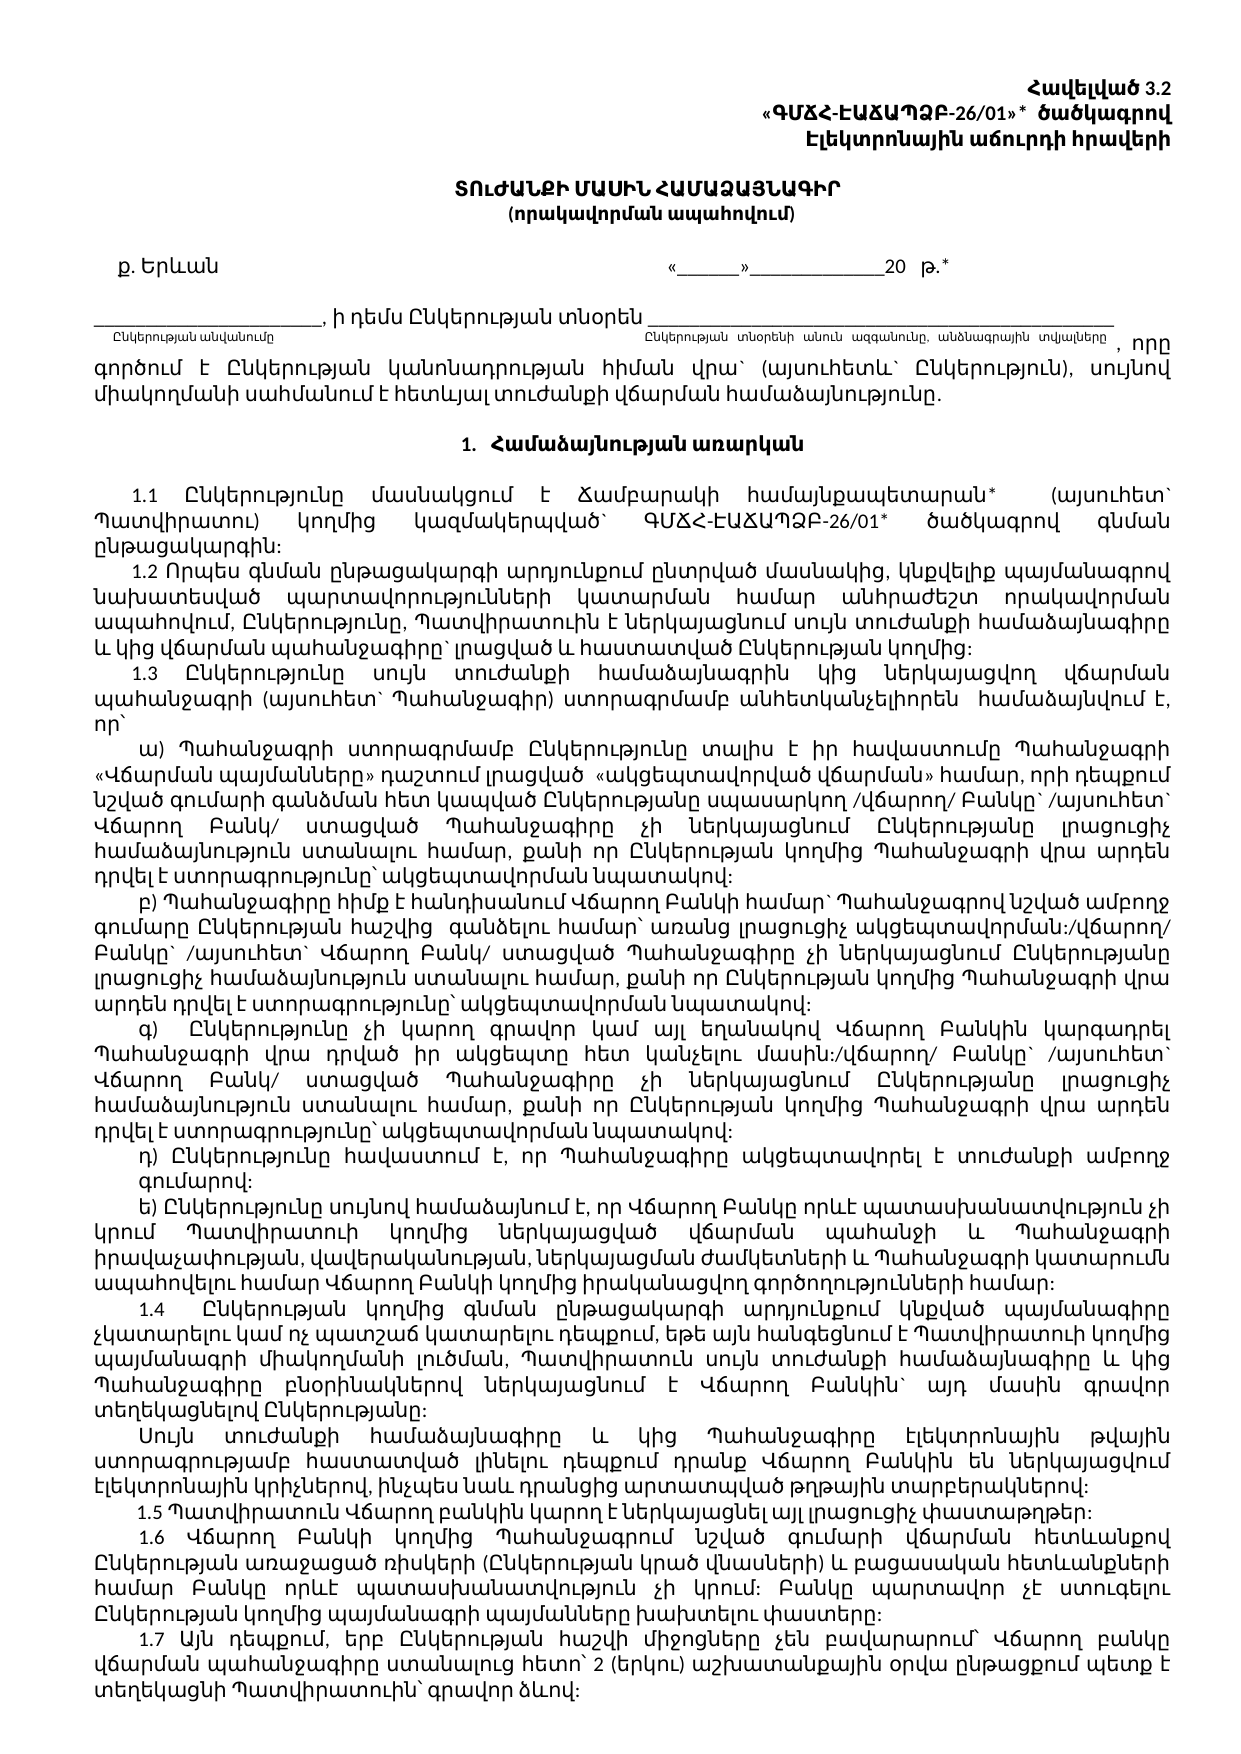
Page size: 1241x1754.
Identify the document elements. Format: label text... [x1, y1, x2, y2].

text դ) Ընկերությունը հավաստում է, որ Պահանջագիրը ակցեպտավորել է տուժանքի ամբողջ գումարով: [138, 1143, 1171, 1194]
text Հավելված 3.2 [94, 75, 1171, 100]
text Ընկերության անվանումը Ընկերության տնօրենի անուն ազգանունը, անձնագրային տվյալները , որը գործում է Ընկերության կանոնադրության հիման վրա` (այսուհետև` Ընկերություն), սույնով միակողմանի սահմանում է հետևյալ տուժանքի վճարման համաձայնությունը. [94, 330, 1171, 406]
text Սույն տուժանքի համաձայնագիրը և կից Պահանջագիրը էլեկտրոնային թվային ստորագրությամբ հաստատված լինելու դեպքում դրանք Վճարող Բանկին են ներկայացվում էլեկտրոնային կրիչներով, ինչպես նաև դրանցից արտատպված թղթային տարբերակներով: [94, 1423, 1171, 1499]
text 1. Համաձայնության առարկան [94, 432, 1171, 457]
text 1.7 Այն դեպքում, երբ Ընկերության հաշվի միջոցները չեն բավարարում՝ Վճարող բանկը վճարման պահանջագիրը ստանալուց հետո՝ 2 (երկու) աշխատանքային օրվա ընթացքում պետք է տեղեկացնի Պատվիրատուին՝ գրավոր ձևով: [94, 1626, 1171, 1702]
text Էլեկտրոնային աճուրդի հրավերի [94, 126, 1171, 151]
text 1.4 Ընկերության կողմից գնման ընթացակարգի արդյունքում կնքված պայմանագիրը չկատարելու կամ ոչ պատշաճ կատարելու դեպքում, եթե այն հանգեցնում է Պատվիրատուի կողմից պայմանագրի միակողմանի լուծման, Պատվիրատուն սույն տուժանքի համաձայնագիրը և կից Պահանջագիրը բնօրինակներով ներկայացնում է Վճարող Բանկին` այդ մասին գրավոր տեղեկացնելով Ընկերությանը: [94, 1296, 1171, 1423]
text 1.2 Որպես գնման ընթացակարգի արդյունքում ընտրված մասնակից, կնքվելիք պայմանագրով նախատեսված պարտավորությունների կատարման համար անհրաժեշտ որակավորման ապահովում, Ընկերությունը, Պատվիրատուին է ներկայացնում սույն տուժանքի համաձայնագիրը և կից վճարման պահանջագիրը` լրացված և հաստատված Ընկերության կողմից: [94, 559, 1171, 660]
text գ) Ընկերությունը չի կարող գրավոր կամ այլ եղանակով Վճարող Բանկին կարգադրել Պահանջագրի վրա դրված իր ակցեպտը հետ կանչելու մասին:/վճարող/ Բանկը` /այսուհետ` Վճարող Բանկ/ ստացված Պահանջագիրը չի ներկայացնում Ընկերությանը լրացուցիչ համաձայնություն ստանալու համար, քանի որ Ընկերության կողմից Պահանջագրի վրա արդեն դրվել է ստորագրությունը՝ ակցեպտավորման նպատակով: [94, 1016, 1171, 1143]
text (որակավորման ապահովում) [94, 202, 1171, 225]
text ՏՈւԺԱՆՔԻ ՄԱՍԻՆ ՀԱՄԱՁԱՅՆԱԳԻՐ [94, 177, 1171, 202]
text «ԳՄՃՀ-ԷԱՃԱՊՁԲ-26/01»* ծածկագրով [94, 100, 1171, 126]
text ա) Պահանջագրի ստորագրմամբ Ընկերությունը տալիս է իր հավաստումը Պահանջագրի «Վճարման պայմանները» դաշտում լրացված «ակցեպտավորված վճարման» համար, որի դեպքում նշված գումարի գանձման հետ կապված Ընկերությանը սպասարկող /վճարող/ Բանկը` /այսուհետ` Վճարող Բանկ/ ստացված Պահանջագիրը չի ներկայացնում Ընկերությանը լրացուցիչ համաձայնություն ստանալու համար, քանի որ Ընկերության կողմից Պահանջագրի վրա արդեն դրվել է ստորագրությունը՝ ակցեպտավորման նպատակով: [94, 737, 1171, 889]
text բ) Պահանջագիրը հիմք է հանդիսանում Վճարող Բանկի համար` Պահանջագրով նշված ամբողջ գումարը Ընկերության հաշվից գանձելու համար՝ առանց լրացուցիչ ակցեպտավորման:/վճարող/ Բանկը` /այսուհետ` Վճարող Բանկ/ ստացված Պահանջագիրը չի ներկայացնում Ընկերությանը լրացուցիչ համաձայնություն ստանալու համար, քանի որ Ընկերության կողմից Պահանջագրի վրա արդեն դրվել է ստորագրությունը՝ ակցեպտավորման նպատակով: [94, 889, 1171, 1016]
text ք. Երևան «______»_____________20 թ.* [94, 254, 1171, 279]
text 1.5 Պատվիրատուն Վճարող բանկին կարող է ներկայացնել այլ լրացուցիչ փաստաթղթեր: [94, 1499, 1171, 1524]
text 1.1 Ընկերությունը մասնակցում է Ճամբարակի համայնքապետարան* (այսուհետ` Պատվիրատու) կողմից կազմակերպված` ԳՄՃՀ-ԷԱՃԱՊՁԲ-26/01* ծածկագրով գնման ընթացակարգին: [94, 482, 1171, 559]
text ______________________, ի դեմս Ընկերության տնօրեն _____________________________________________ [94, 304, 1171, 330]
text 1.3 Ընկերությունը սույն տուժանքի համաձայնագրին կից ներկայացվող վճարման պահանջագրի (այսուհետ` Պահանջագիր) ստորագրմամբ անհետկանչելիորեն համաձայնվում է, որ՝ [94, 660, 1171, 737]
text ե) Ընկերությունը սույնով համաձայնում է, որ Վճարող Բանկը որևէ պատասխանատվություն չի կրում Պատվիրատուի կողմից ներկայացված վճարման պահանջի և Պահանջագրի իրավաչափության, վավերականության, ներկայացման ժամկետների և Պահանջագրի կատարումն ապահովելու համար Վճարող Բանկի կողմից իրականացվող գործողությունների համար: [94, 1194, 1171, 1296]
text 1.6 Վճարող Բանկի կողմից Պահանջագրում նշված գումարի վճարման հետևանքով Ընկերության առաջացած ռիսկերի (Ընկերության կրած վնասների) և բացասական հետևանքների համար Բանկը որևէ պատասխանատվություն չի կրում: Բանկը պարտավոր չէ ստուգելու Ընկերության կողմից պայմանագրի պայմանները խախտելու փաստերը: [94, 1524, 1171, 1626]
